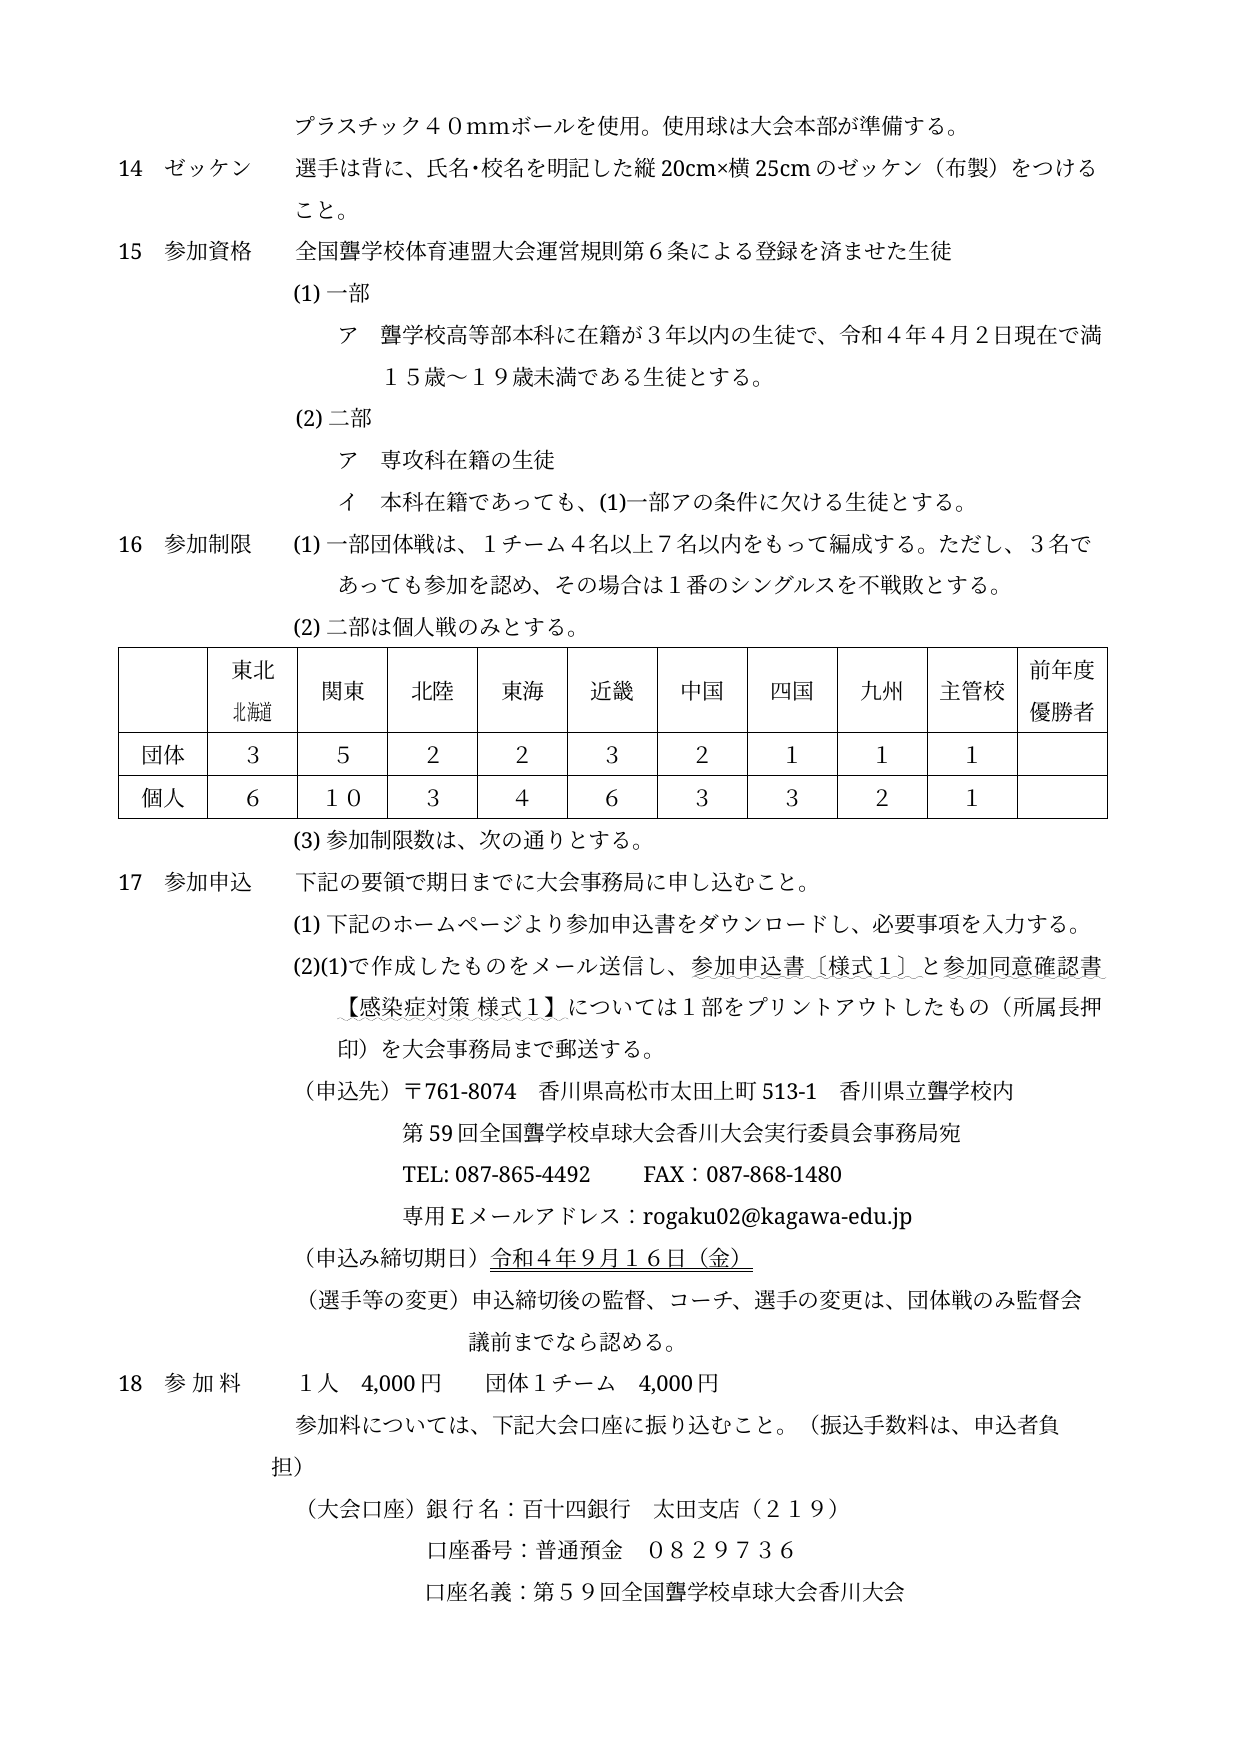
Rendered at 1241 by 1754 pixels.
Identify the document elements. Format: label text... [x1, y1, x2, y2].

table_header 九州 [838, 648, 927, 732]
text (1) 一部 [118, 271, 1103, 313]
text あっても参加を認め、その場合は１番のシングルスを不戦敗とする。 [293, 564, 1103, 605]
table_cell ２ [478, 733, 567, 774]
text 議前までなら認める。 [359, 1320, 1103, 1361]
table_cell ２ [658, 733, 747, 774]
text 18 参 加 料 １人 4,000円 団体１チーム 4,000円 [118, 1361, 1103, 1403]
table_cell [1018, 733, 1107, 774]
table_cell 団体 [119, 733, 207, 774]
table_cell １ [838, 733, 927, 774]
table_header 四国 [748, 648, 837, 732]
table_cell ３ [568, 733, 657, 774]
text (3) 参加制限数は、次の通りとする。 [118, 819, 1103, 860]
text 第59回全国聾学校卓球大会香川大会実行委員会事務局宛 [118, 1111, 1103, 1153]
text (2) 二部は個人戦のみとする。 [118, 605, 1103, 647]
table_cell ２ [838, 776, 927, 817]
table_header 関東 [298, 648, 387, 732]
text イ 本科在籍であっても、(1)一部アの条件に欠ける生徒とする。 [337, 480, 1103, 522]
text 専用Eメールアドレス：rogaku02@kagawa-edu.jp [271, 1194, 1103, 1236]
text 17 参加申込 下記の要領で期日までに大会事務局に申し込むこと。 [118, 860, 1103, 902]
table_cell ２ [388, 733, 477, 774]
table_cell １ [928, 776, 1017, 817]
table_cell ３ [208, 733, 297, 774]
table_cell １ [748, 733, 837, 774]
table_cell ６ [208, 776, 297, 817]
text 口座番号：普通預金 ０８２９７３６ [118, 1528, 1103, 1570]
table_cell ６ [568, 776, 657, 817]
text （選手等の変更）申込締切後の監督、コーチ、選手の変更は、団体戦のみ監督会 [118, 1278, 1103, 1320]
table_header 前年度 優勝者 [1018, 648, 1107, 732]
table_header 北陸 [388, 648, 477, 732]
text (2)(1)で作成したものをメール送信し、参加申込書〔様式１〕と参加同意確認書【感染症対策 様式１】については１部をプリントアウトしたもの（所属長押印）を大会事務局まで郵送する。 [293, 944, 1103, 1069]
table_cell [1018, 776, 1107, 817]
text 参加料については、下記大会口座に振り込むこと。（振込手数料は、申込者負担） [118, 1403, 1103, 1487]
text (1) 下記のホームページより参加申込書をダウンロードし、必要事項を入力する。 [118, 902, 1103, 944]
table_cell ３ [748, 776, 837, 817]
table_header [119, 648, 207, 732]
text 16 参加制限 (1) 一部団体戦は、１チーム４名以上７名以内をもって編成する。ただし、３名で [118, 522, 1103, 564]
text ア 専攻科在籍の生徒 [337, 438, 1103, 480]
text 口座名義：第５９回全国聾学校卓球大会香川大会 [271, 1570, 1103, 1612]
text ア 聾学校高等部本科に在籍が３年以内の生徒で、令和４年４月２日現在で満１５歳～１９歳未満である生徒とする。 [337, 313, 1103, 397]
text （申込み締切期日）令和４年９月１６日（金） [118, 1236, 1103, 1278]
table_cell ３ [388, 776, 477, 817]
table_cell ３ [658, 776, 747, 817]
text 14 ゼッケン 選手は背に、氏名･校名を明記した縦20cm×横25cmのゼッケン（布製）をつけること。 [118, 146, 1103, 229]
table_header 主管校 [928, 648, 1017, 732]
table_cell １０ [298, 776, 387, 817]
text （大会口座）銀行名：百十四銀行 太田支店（２１９） [118, 1487, 1103, 1528]
table_cell 個人 [119, 776, 207, 817]
table_cell ５ [298, 733, 387, 774]
table_cell ４ [478, 776, 567, 817]
table_header 中国 [658, 648, 747, 732]
text TEL: 087-865-4492 FAX：087-868-1480 [118, 1153, 1103, 1194]
table_header 東海 [478, 648, 567, 732]
text （申込先）〒761-8074 香川県高松市太田上町513-1 香川県立聾学校内 [118, 1069, 1103, 1111]
table_header 近畿 [568, 648, 657, 732]
text (2) 二部 [118, 397, 1103, 438]
table_cell １ [928, 733, 1017, 774]
text プラスチック４０ｍｍボールを使用。使用球は大会本部が準備する。 [249, 104, 1103, 146]
table_header 東北 北海道 [208, 648, 297, 732]
text 15 参加資格 全国聾学校体育連盟大会運営規則第６条による登録を済ませた生徒 [118, 229, 1103, 271]
